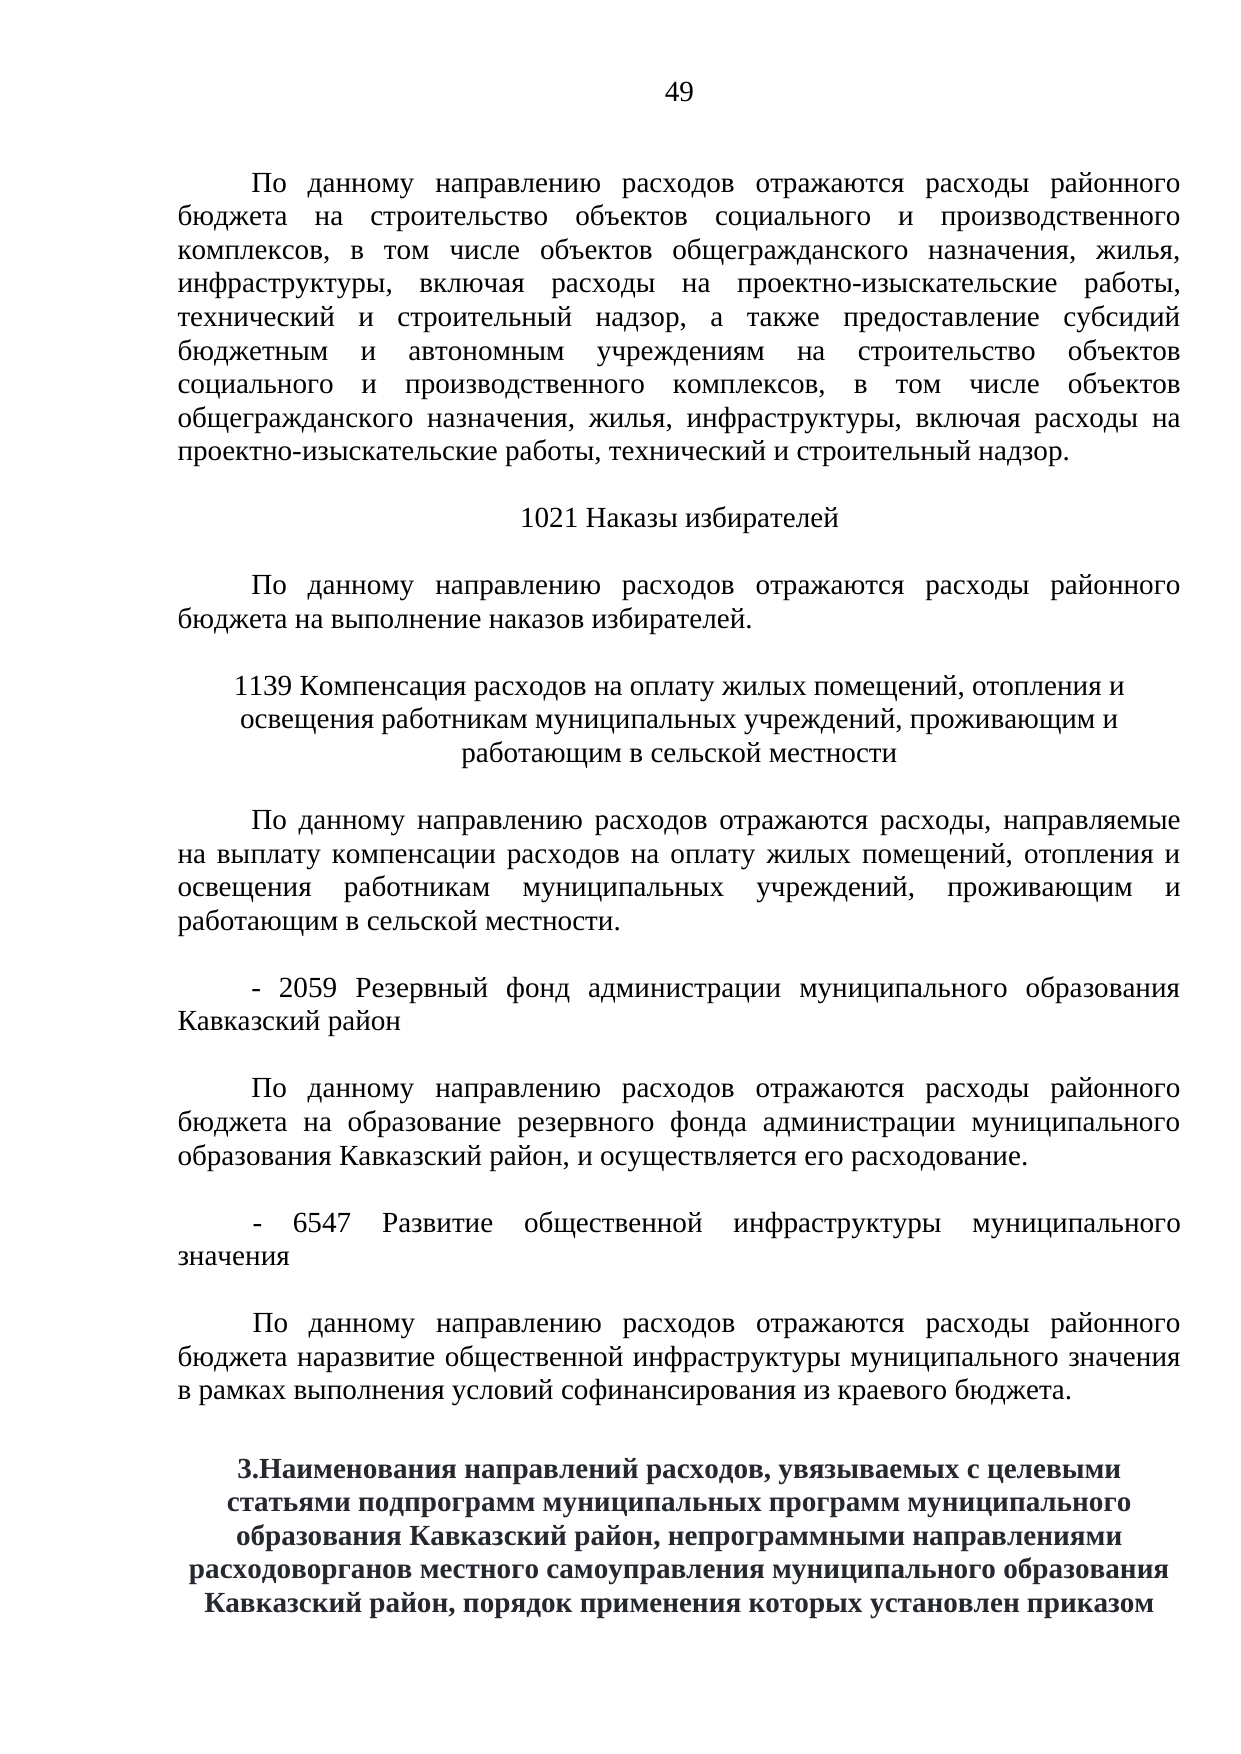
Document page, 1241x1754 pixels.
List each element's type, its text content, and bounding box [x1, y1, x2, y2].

text По данному направлению расходов отражаются расходы районного бюджета на выполнение наказов избирателей. [177, 567, 1181, 634]
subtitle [177, 1451, 1181, 1618]
text - 2059 Резервный фонд администрации муниципального образования Кавказский район [177, 970, 1181, 1037]
text По данному направлению расходов отражаются расходы районного бюджета на строительство объектов социального и производственного комплексов, в том числе объектов общегражданского назначения, жилья, инфраструктуры, включая расходы на проектно-изыскательские работы, технический и строительный надзор, а также предоставление субсидий бюджетным и автономным учреждениям на строительство объектов социального и производственного комплексов, в том числе объектов общегражданского назначения, жилья, инфраструктуры, включая расходы на проектно-изыскательские работы, технический и строительный надзор. [177, 165, 1181, 467]
text - 6547 Развитие общественной инфраструктуры муниципального значения [177, 1205, 1181, 1272]
text По данному направлению расходов отражаются расходы, направляемые на выплату компенсации расходов на оплату жилых помещений, отопления и освещения работникам муниципальных учреждений, проживающим и работающим в сельской местности. [177, 802, 1181, 936]
text По данному направлению расходов отражаются расходы районного бюджета наразвитие общественной инфраструктуры муниципального значения в рамках выполнения условий софинансирования из краевого бюджета. [177, 1305, 1181, 1406]
text 1021 Наказы избирателей [177, 500, 1181, 534]
text 1139 Компенсация расходов на оплату жилых помещений, отопления и освещения работникам муниципальных учреждений, проживающим и работающим в сельской местности [177, 668, 1181, 769]
text По данному направлению расходов отражаются расходы районного бюджета на образование резервного фонда администрации муниципального образования Кавказский район, и осуществляется его расходование. [177, 1071, 1181, 1171]
